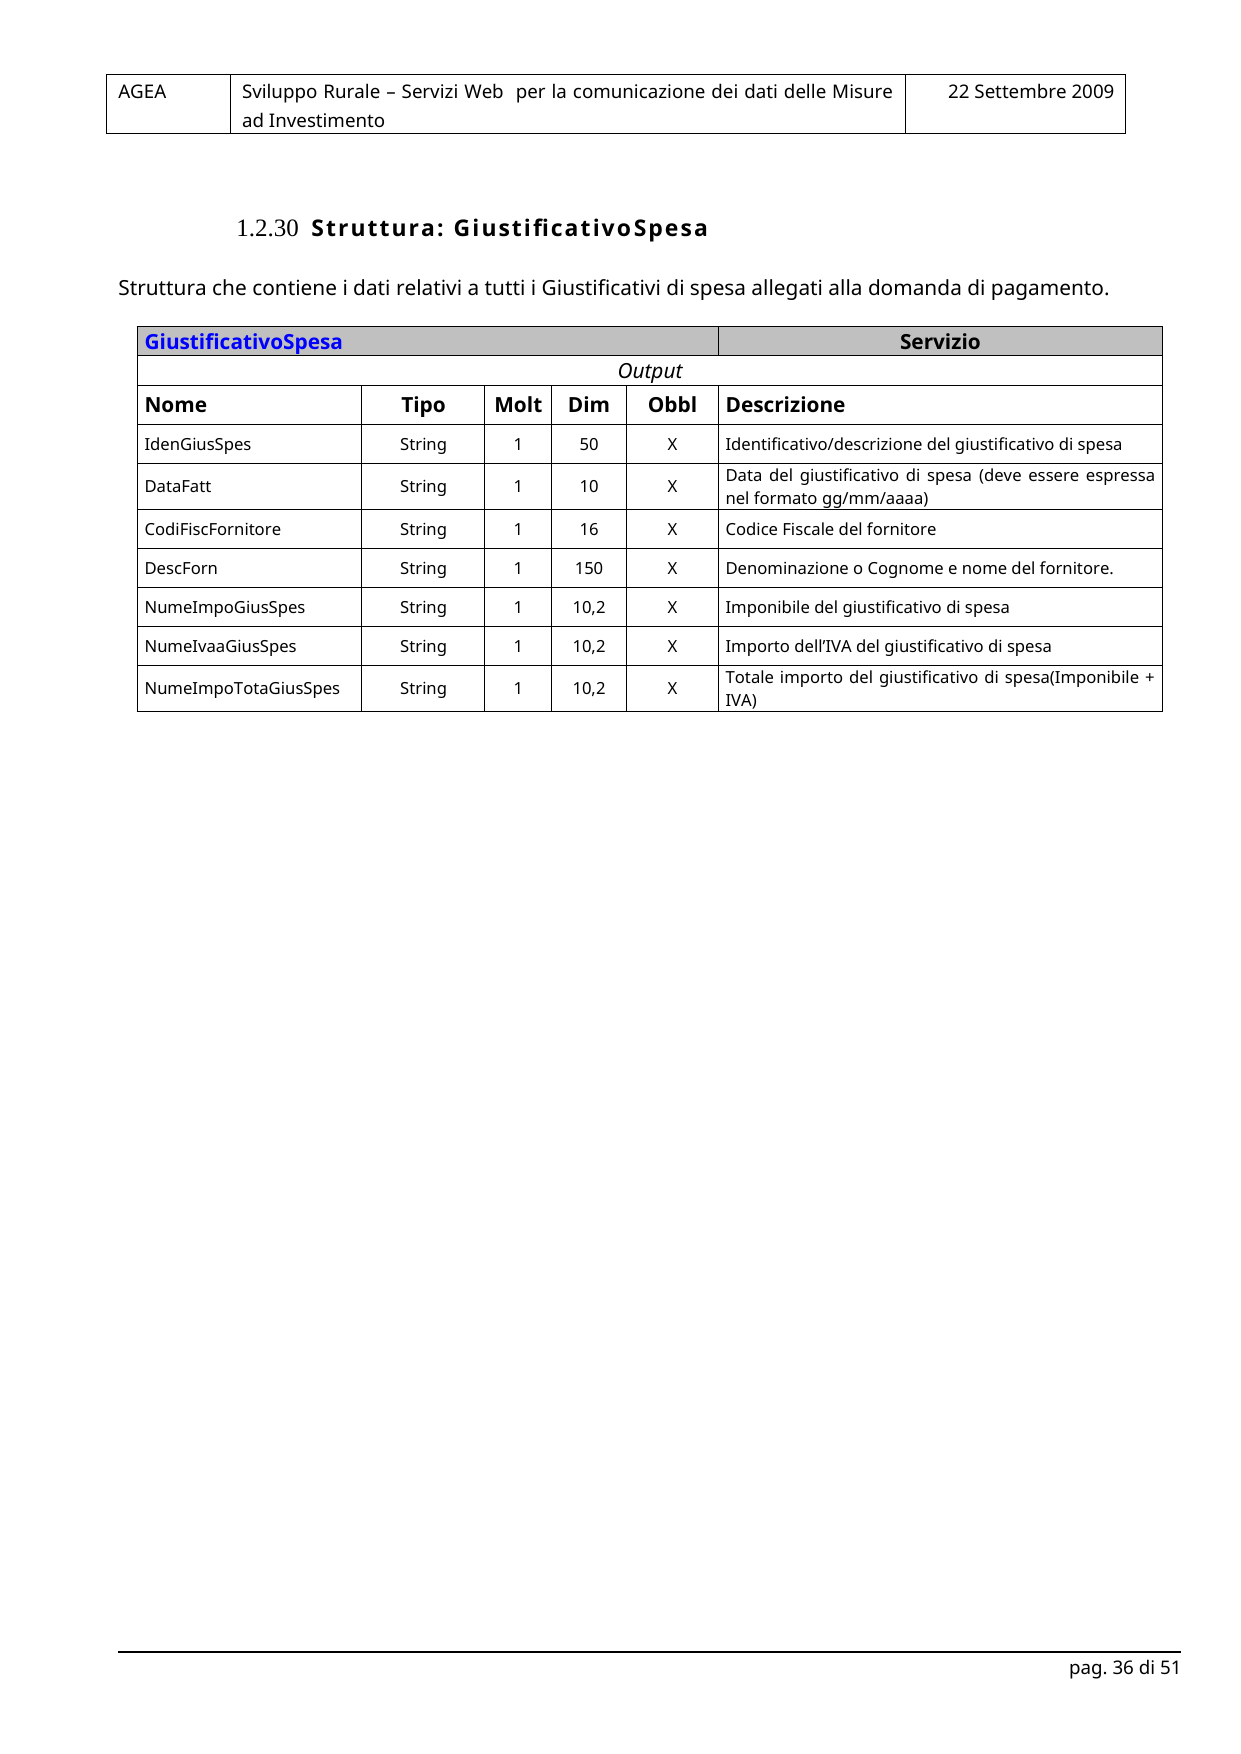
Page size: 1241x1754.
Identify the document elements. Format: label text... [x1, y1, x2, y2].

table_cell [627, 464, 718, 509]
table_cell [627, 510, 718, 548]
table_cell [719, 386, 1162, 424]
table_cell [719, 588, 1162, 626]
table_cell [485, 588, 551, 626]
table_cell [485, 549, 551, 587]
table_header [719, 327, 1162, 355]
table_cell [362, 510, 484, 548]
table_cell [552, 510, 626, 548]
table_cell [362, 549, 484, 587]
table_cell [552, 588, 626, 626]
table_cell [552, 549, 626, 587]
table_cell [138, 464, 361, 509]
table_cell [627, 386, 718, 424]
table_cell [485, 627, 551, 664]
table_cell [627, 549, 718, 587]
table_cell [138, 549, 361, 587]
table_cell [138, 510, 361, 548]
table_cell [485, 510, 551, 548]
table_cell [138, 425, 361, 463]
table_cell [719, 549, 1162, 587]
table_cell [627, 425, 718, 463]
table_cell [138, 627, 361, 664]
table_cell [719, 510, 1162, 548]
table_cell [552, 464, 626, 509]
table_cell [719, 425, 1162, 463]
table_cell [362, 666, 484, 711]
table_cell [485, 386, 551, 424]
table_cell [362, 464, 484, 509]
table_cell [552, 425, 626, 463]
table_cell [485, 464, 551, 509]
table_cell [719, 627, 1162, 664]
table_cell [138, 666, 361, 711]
list Struttura che contiene i dati relativi a tutti i Giustificativi di spesa allegati alla domanda di pagamento. [118, 273, 1181, 302]
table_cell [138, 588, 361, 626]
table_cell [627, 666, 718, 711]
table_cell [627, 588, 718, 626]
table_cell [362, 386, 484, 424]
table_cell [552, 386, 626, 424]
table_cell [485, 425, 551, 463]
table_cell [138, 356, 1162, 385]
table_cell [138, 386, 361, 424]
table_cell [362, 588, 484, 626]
subtitle Struttura: GiustificativoSpesa [236, 212, 1181, 244]
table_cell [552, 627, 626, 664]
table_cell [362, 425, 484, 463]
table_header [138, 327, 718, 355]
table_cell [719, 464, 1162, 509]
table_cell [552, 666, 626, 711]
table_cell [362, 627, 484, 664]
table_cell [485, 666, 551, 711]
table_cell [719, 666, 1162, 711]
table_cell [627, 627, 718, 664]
